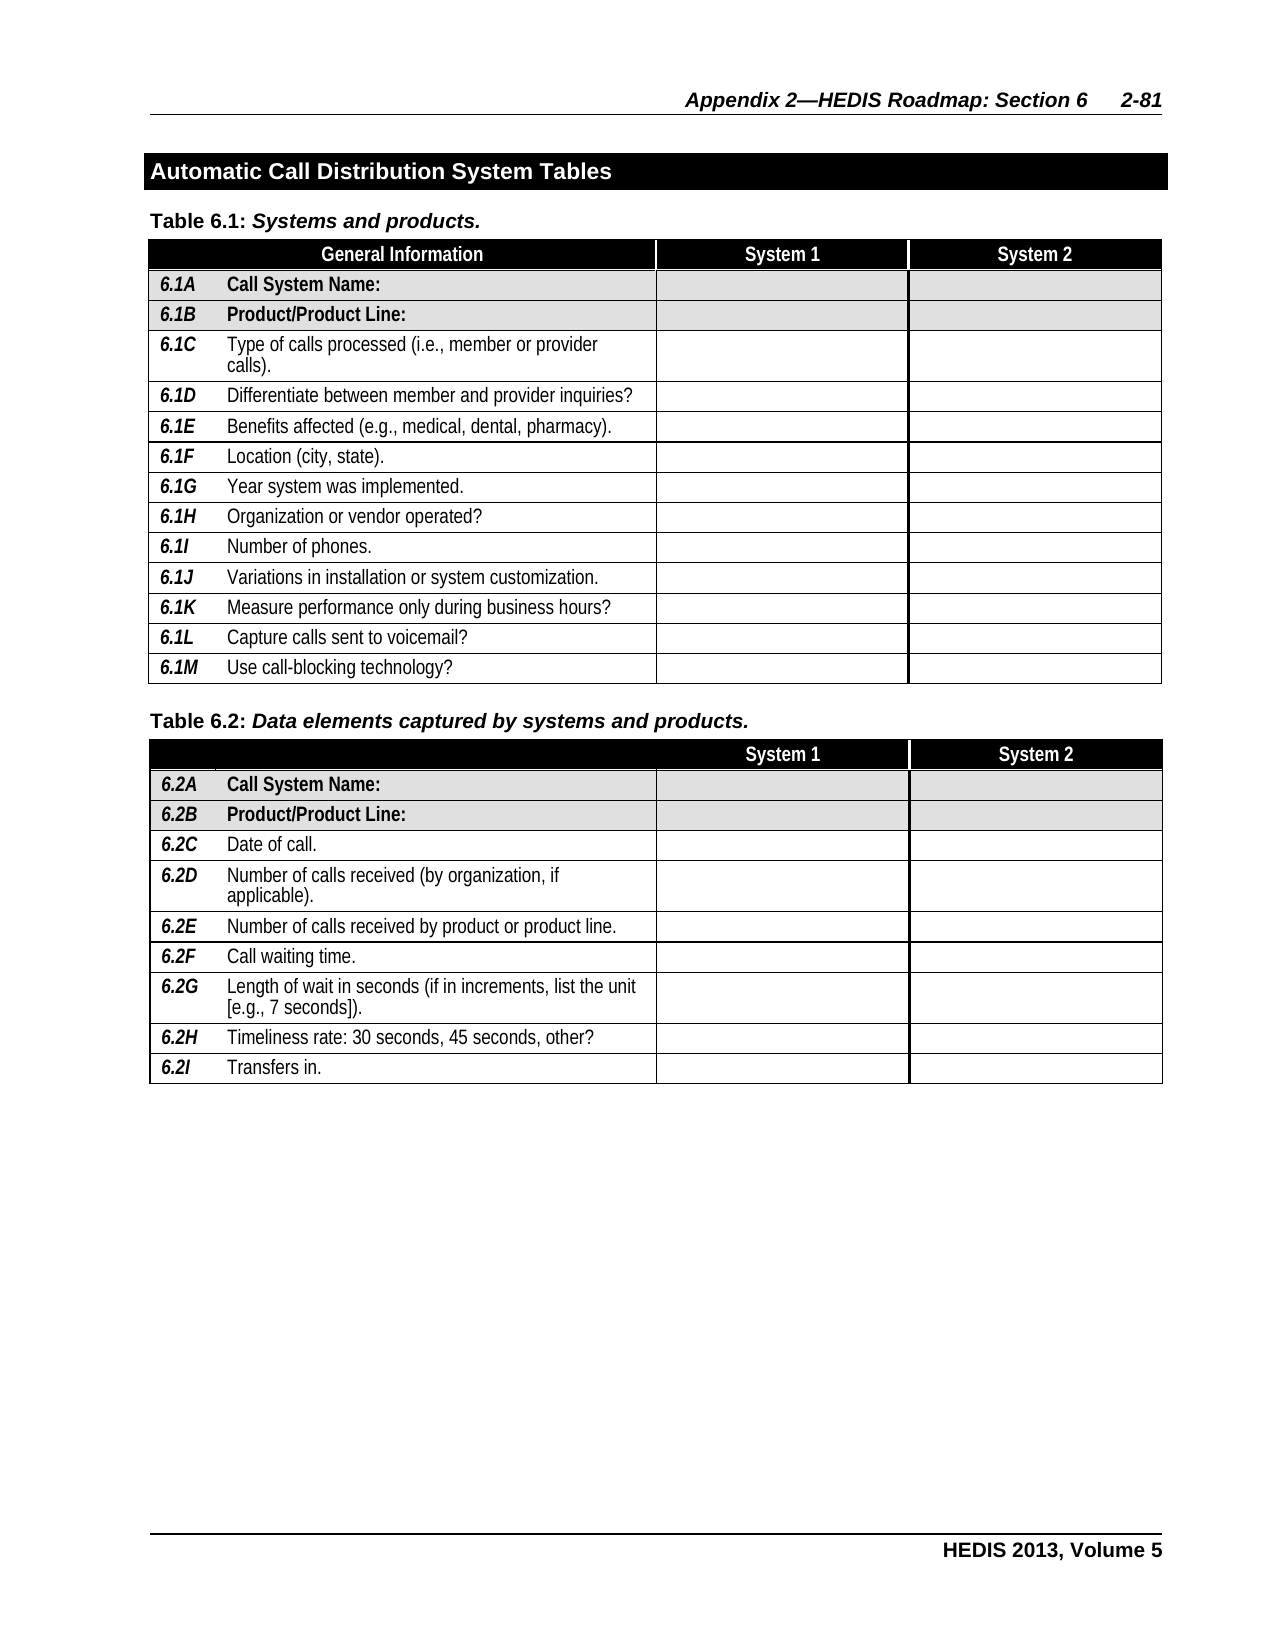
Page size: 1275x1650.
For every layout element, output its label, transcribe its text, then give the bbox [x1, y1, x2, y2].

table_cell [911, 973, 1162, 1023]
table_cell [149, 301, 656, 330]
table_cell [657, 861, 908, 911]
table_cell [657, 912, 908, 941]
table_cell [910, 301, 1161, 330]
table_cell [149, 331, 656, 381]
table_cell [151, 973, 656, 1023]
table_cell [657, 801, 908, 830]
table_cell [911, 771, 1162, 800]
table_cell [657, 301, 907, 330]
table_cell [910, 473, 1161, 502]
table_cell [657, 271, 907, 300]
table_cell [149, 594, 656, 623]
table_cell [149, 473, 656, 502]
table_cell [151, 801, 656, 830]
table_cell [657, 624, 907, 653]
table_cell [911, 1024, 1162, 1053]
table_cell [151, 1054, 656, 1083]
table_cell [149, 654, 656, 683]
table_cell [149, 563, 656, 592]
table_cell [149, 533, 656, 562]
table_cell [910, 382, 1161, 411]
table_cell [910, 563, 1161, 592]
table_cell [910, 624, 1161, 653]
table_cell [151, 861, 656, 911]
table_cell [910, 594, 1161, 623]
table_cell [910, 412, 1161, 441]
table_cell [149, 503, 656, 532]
subtitle Table 6.1: Systems and products. [150, 209, 1162, 233]
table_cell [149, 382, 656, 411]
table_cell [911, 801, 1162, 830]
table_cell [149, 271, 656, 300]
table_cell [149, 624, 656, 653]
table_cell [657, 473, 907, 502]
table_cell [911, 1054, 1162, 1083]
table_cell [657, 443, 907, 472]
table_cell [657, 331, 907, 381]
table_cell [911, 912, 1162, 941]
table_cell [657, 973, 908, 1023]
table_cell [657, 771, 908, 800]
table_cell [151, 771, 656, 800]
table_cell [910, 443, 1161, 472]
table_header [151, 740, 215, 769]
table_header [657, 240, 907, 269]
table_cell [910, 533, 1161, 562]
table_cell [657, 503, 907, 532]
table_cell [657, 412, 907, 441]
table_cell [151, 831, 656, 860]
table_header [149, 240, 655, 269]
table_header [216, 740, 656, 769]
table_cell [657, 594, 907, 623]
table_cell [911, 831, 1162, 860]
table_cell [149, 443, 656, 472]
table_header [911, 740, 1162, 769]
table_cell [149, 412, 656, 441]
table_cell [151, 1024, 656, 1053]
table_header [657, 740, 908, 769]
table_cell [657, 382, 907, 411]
subtitle Table 6.2: Data elements captured by systems and products. [150, 709, 1162, 733]
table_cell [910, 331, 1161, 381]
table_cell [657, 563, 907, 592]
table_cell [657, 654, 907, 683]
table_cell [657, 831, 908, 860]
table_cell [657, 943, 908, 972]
text Automatic Call Distribution System Tables [146, 154, 1167, 189]
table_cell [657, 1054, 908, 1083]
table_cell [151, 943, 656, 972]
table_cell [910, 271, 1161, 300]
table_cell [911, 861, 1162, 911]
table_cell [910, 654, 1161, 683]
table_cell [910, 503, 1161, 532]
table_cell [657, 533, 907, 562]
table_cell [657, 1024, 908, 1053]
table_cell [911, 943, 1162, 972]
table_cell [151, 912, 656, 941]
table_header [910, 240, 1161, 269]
